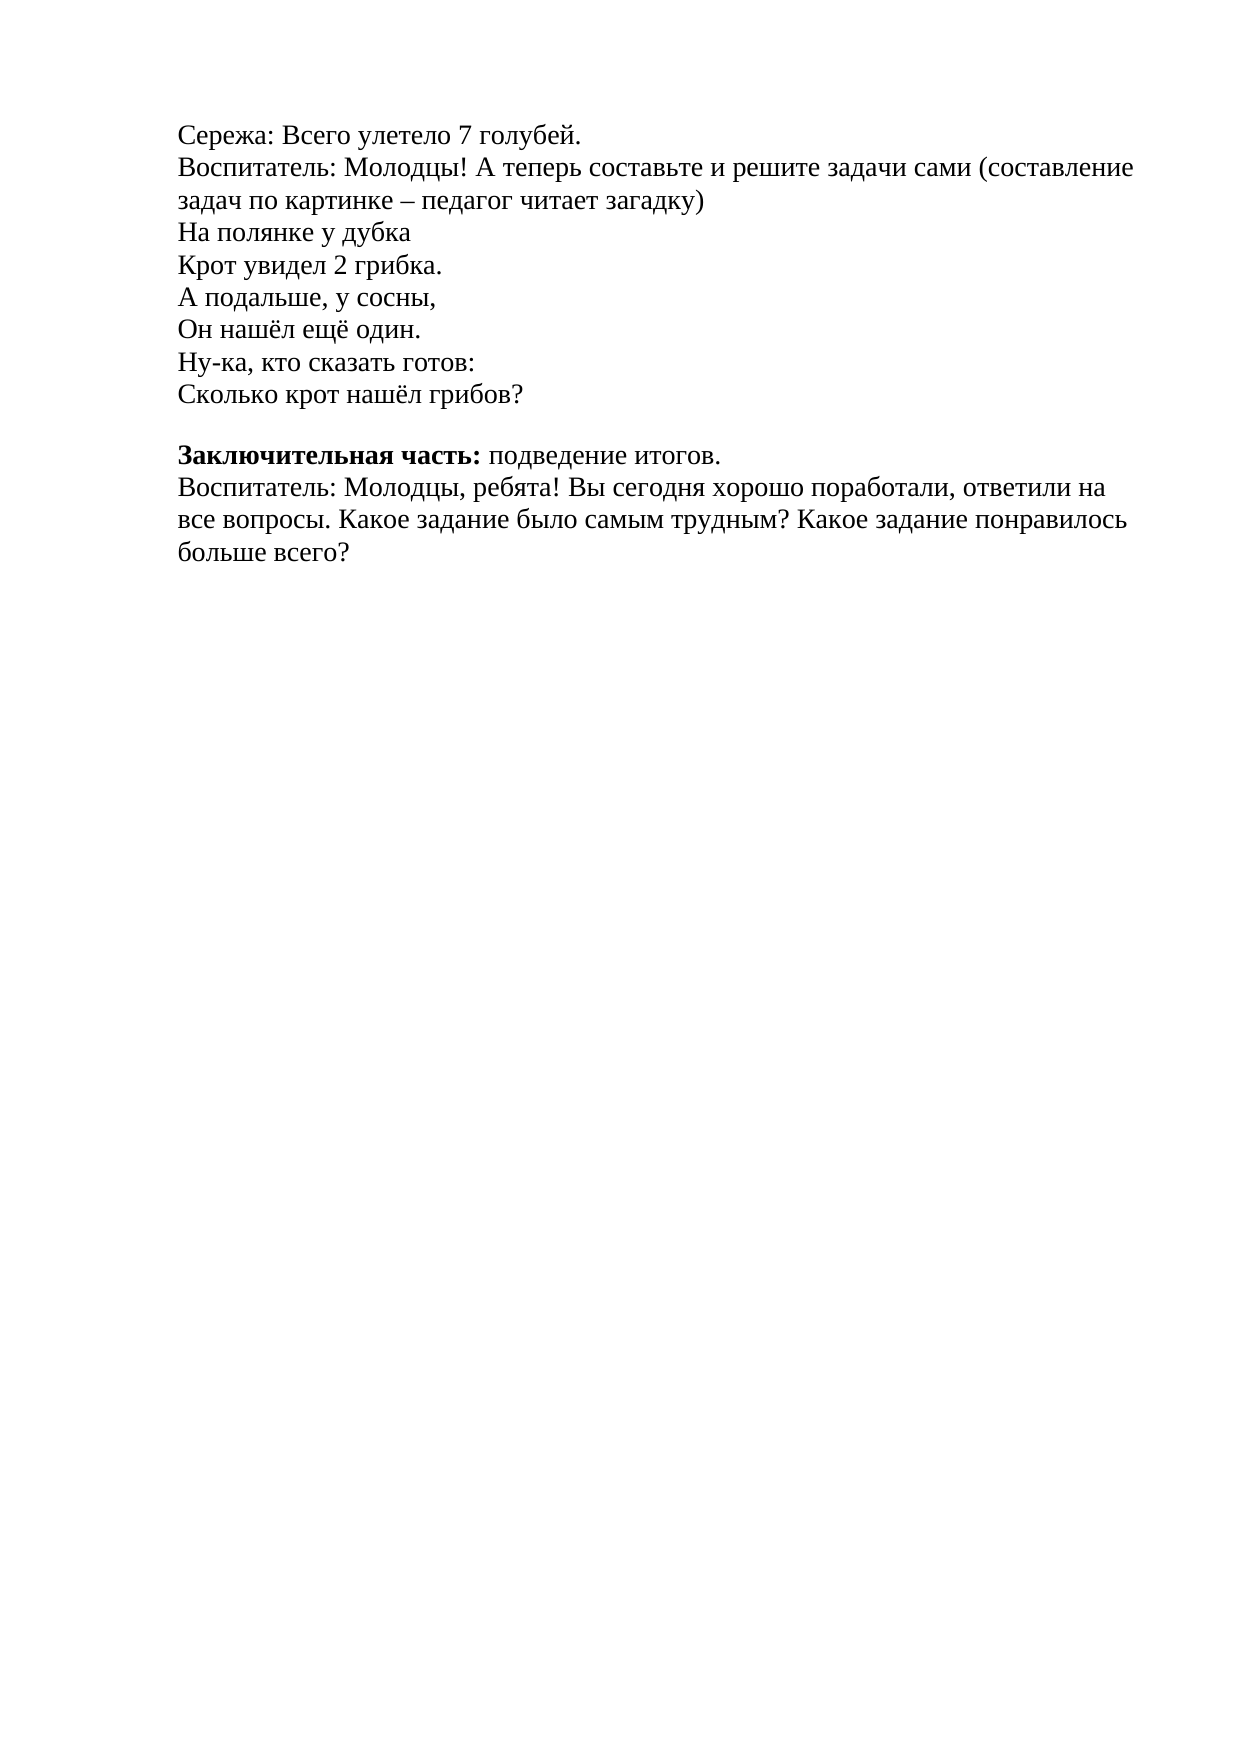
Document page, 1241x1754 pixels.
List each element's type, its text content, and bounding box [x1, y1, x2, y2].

text Воспитатель: Молодцы, ребята! Вы сегодня хорошо поработали, ответили на все вопросы. Какое задание было самым трудным? Какое задание понравилось больше всего? [177, 470, 1152, 567]
text Он нашёл ещё один. [177, 312, 1152, 345]
text Сколько крот нашёл грибов? [177, 377, 1152, 410]
text Ну-ка, кто сказать готов: [177, 345, 1152, 377]
text Крот увидел 2 грибка. [177, 248, 1152, 280]
text На полянке у дубка [177, 215, 1152, 248]
text Воспитатель: Молодцы! А теперь составьте и решите задачи сами (составление задач по картинке – педагог читает загадку) [177, 151, 1152, 215]
text Заключительная часть: подведение итогов. [177, 438, 1152, 470]
text Сережа: Всего улетело 7 голубей. [177, 118, 1152, 151]
text А подальше, у сосны, [177, 280, 1152, 312]
